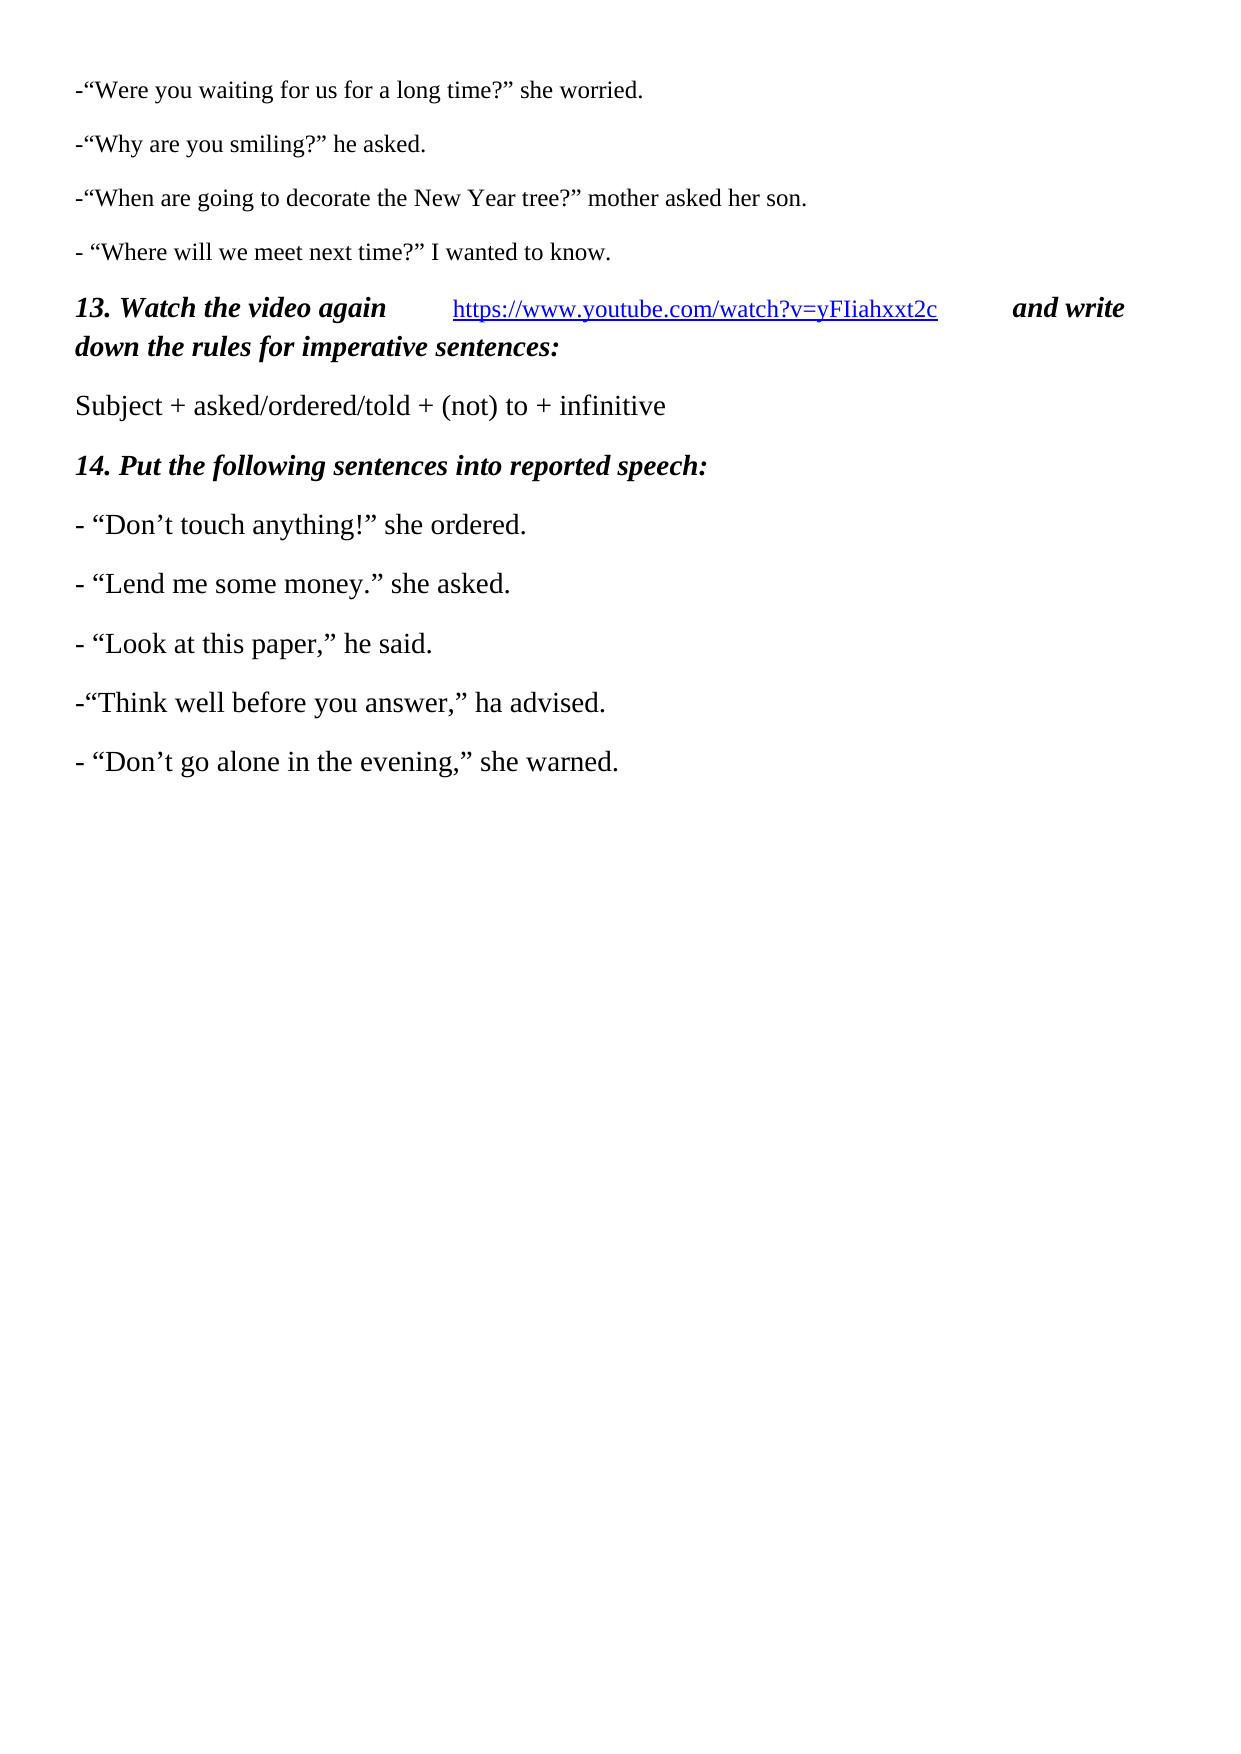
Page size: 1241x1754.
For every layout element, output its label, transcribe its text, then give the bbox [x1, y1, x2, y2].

text -“Why are you smiling?” he asked. [75, 129, 1165, 158]
text - “Look at this paper,” he said. [75, 626, 1165, 659]
text - “Don’t touch anything!” she ordered. [75, 507, 1165, 541]
text - “Lend me some money.” she asked. [75, 566, 1165, 600]
text -“When are going to decorate the New Year tree?” mother asked her son. [75, 183, 1165, 211]
text 13. Watch the video again https://www.youtube.com/watch?v=yFIiahxxt2c and write down the rules for imperative sentences: [75, 290, 1165, 362]
text Subject + asked/ordered/told + (not) to + infinitive [75, 388, 1165, 422]
text 14. Put the following sentences into reported speech: [75, 448, 1165, 481]
text -“Think well before you answer,” ha advised. [75, 685, 1165, 719]
text - “Where will we meet next time?” I wanted to know. [75, 237, 1165, 265]
text -“Were you waiting for us for a long time?” she worried. [75, 75, 1165, 104]
text - “Don’t go alone in the evening,” she warned. [75, 744, 1165, 778]
